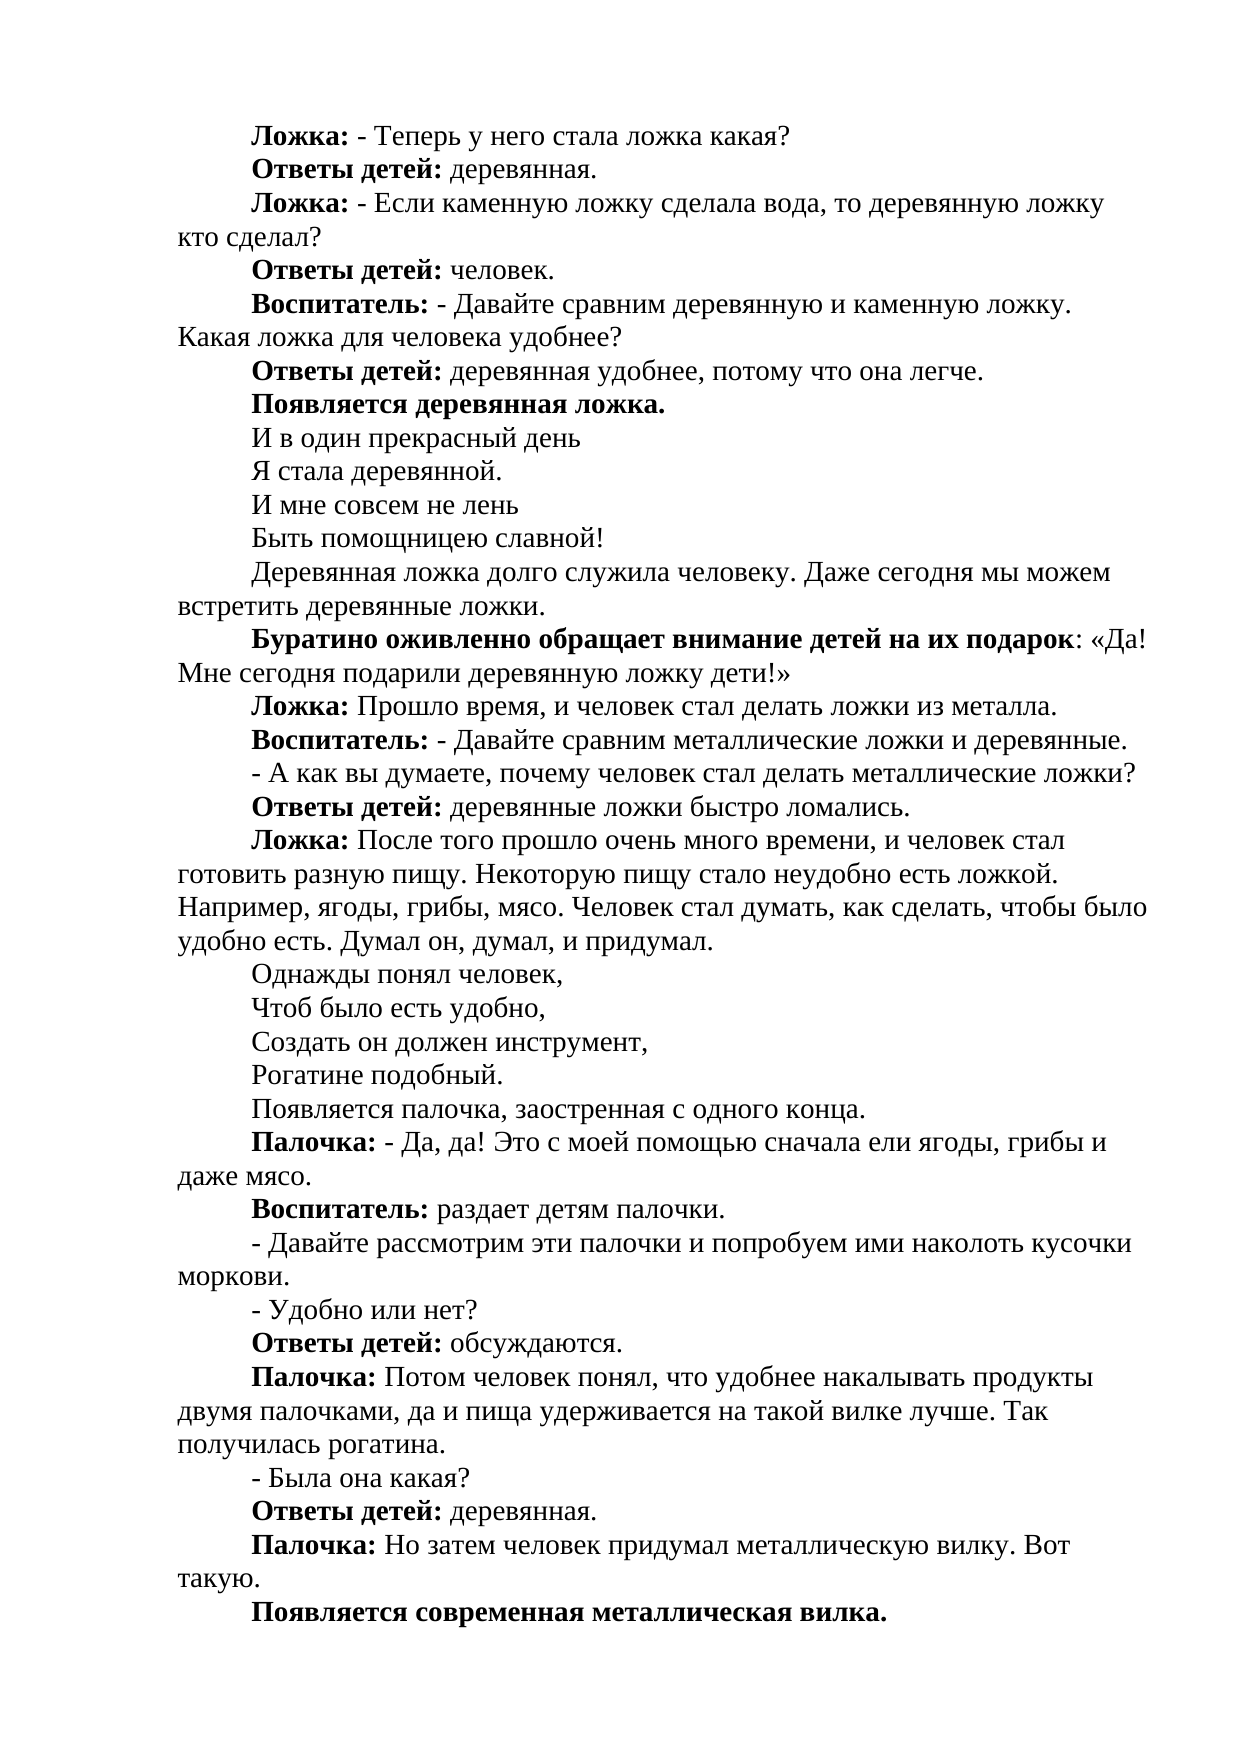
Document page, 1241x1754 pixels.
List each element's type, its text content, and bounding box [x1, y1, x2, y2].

text Ответы детей: человек. [177, 252, 1152, 286]
text Создать он должен инструмент, [177, 1024, 1152, 1057]
text Ложка: - Если каменную ложку сделала вода, то деревянную ложку кто сделал? [177, 185, 1152, 252]
text Ложка: Прошло время, и человек стал делать ложки из металла. [177, 688, 1152, 722]
text - Давайте рассмотрим эти палочки и попробуем ими наколоть кусочки моркови. [177, 1225, 1152, 1292]
text Ответы детей: деревянная удобнее, потому что она легче. [177, 353, 1152, 386]
text - Была она какая? [177, 1460, 1152, 1493]
text Воспитатель: - Давайте сравним деревянную и каменную ложку. Какая ложка для человека удобнее? [177, 286, 1152, 353]
text Ответы детей: деревянная. [177, 1493, 1152, 1527]
text Появляется деревянная ложка. [177, 386, 1152, 420]
text Воспитатель: - Давайте сравним металлические ложки и деревянные. [177, 722, 1152, 755]
text Появляется современная металлическая вилка. [177, 1594, 1152, 1627]
text Ложка: После того прошло очень много времени, и человек стал готовить разную пищу. Некоторую пищу стало неудобно есть ложкой. Например, ягоды, грибы, мясо. Человек стал думать, как сделать, чтобы было удобно есть. Думал он, думал, и придумал. [177, 822, 1152, 957]
text Однажды понял человек, [177, 957, 1152, 990]
text Появляется палочка, заостренная с одного конца. [177, 1091, 1152, 1124]
text Деревянная ложка долго служила человеку. Даже сегодня мы можем встретить деревянные ложки. [177, 554, 1152, 621]
text Чтоб было есть удобно, [177, 990, 1152, 1024]
text Палочка: - Да, да! Это с моей помощью сначала ели ягоды, грибы и даже мясо. [177, 1124, 1152, 1191]
text Быть помощницею славной! [177, 521, 1152, 554]
text Ответы детей: деревянные ложки быстро ломались. [177, 789, 1152, 822]
text Я стала деревянной. [177, 453, 1152, 487]
text И в один прекрасный день [177, 420, 1152, 453]
text Палочка: Но затем человек придумал металлическую вилку. Вот такую. [177, 1527, 1152, 1594]
text Палочка: Потом человек понял, что удобнее накалывать продукты двумя палочками, да и пища удерживается на такой вилке лучше. Так получилась рогатина. [177, 1359, 1152, 1460]
text Ложка: - Теперь у него стала ложка какая? [177, 118, 1152, 152]
text Буратино оживленно обращает внимание детей на их подарок: «Да! Мне сегодня подарили деревянную ложку дети!» [177, 621, 1152, 688]
text Воспитатель: раздает детям палочки. [177, 1191, 1152, 1225]
text Рогатине подобный. [177, 1057, 1152, 1091]
text - Удобно или нет? [177, 1292, 1152, 1326]
text Ответы детей: деревянная. [177, 152, 1152, 185]
text - А как вы думаете, почему человек стал делать металлические ложки? [177, 755, 1152, 789]
text Ответы детей: обсуждаются. [177, 1326, 1152, 1359]
text И мне совсем не лень [177, 487, 1152, 521]
